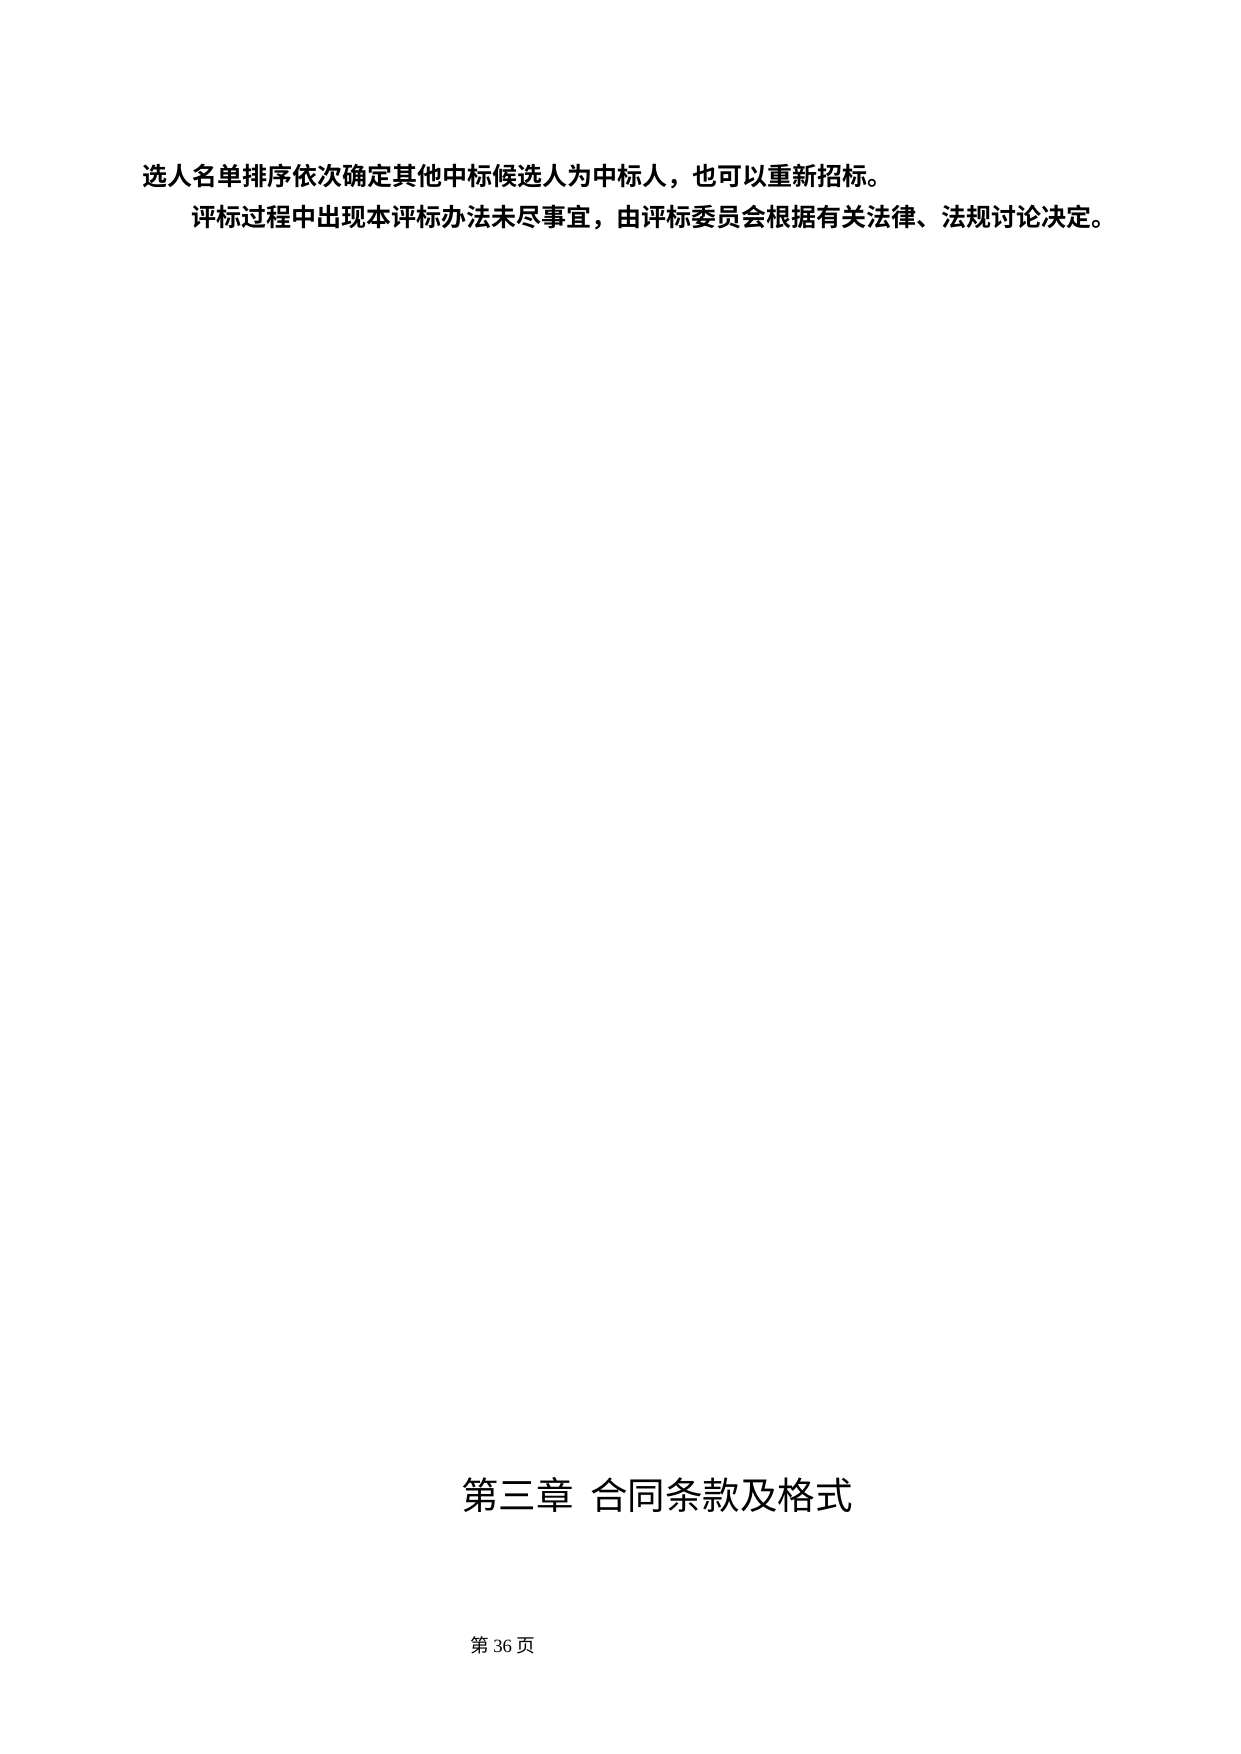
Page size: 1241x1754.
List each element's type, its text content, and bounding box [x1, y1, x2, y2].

text 第三章 合同条款及格式 [142, 1476, 1098, 1517]
text 评标过程中出现本评标办法未尽事宜，由评标委员会根据有关法律、法规讨论决定。 [142, 193, 1098, 235]
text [142, 152, 1098, 193]
